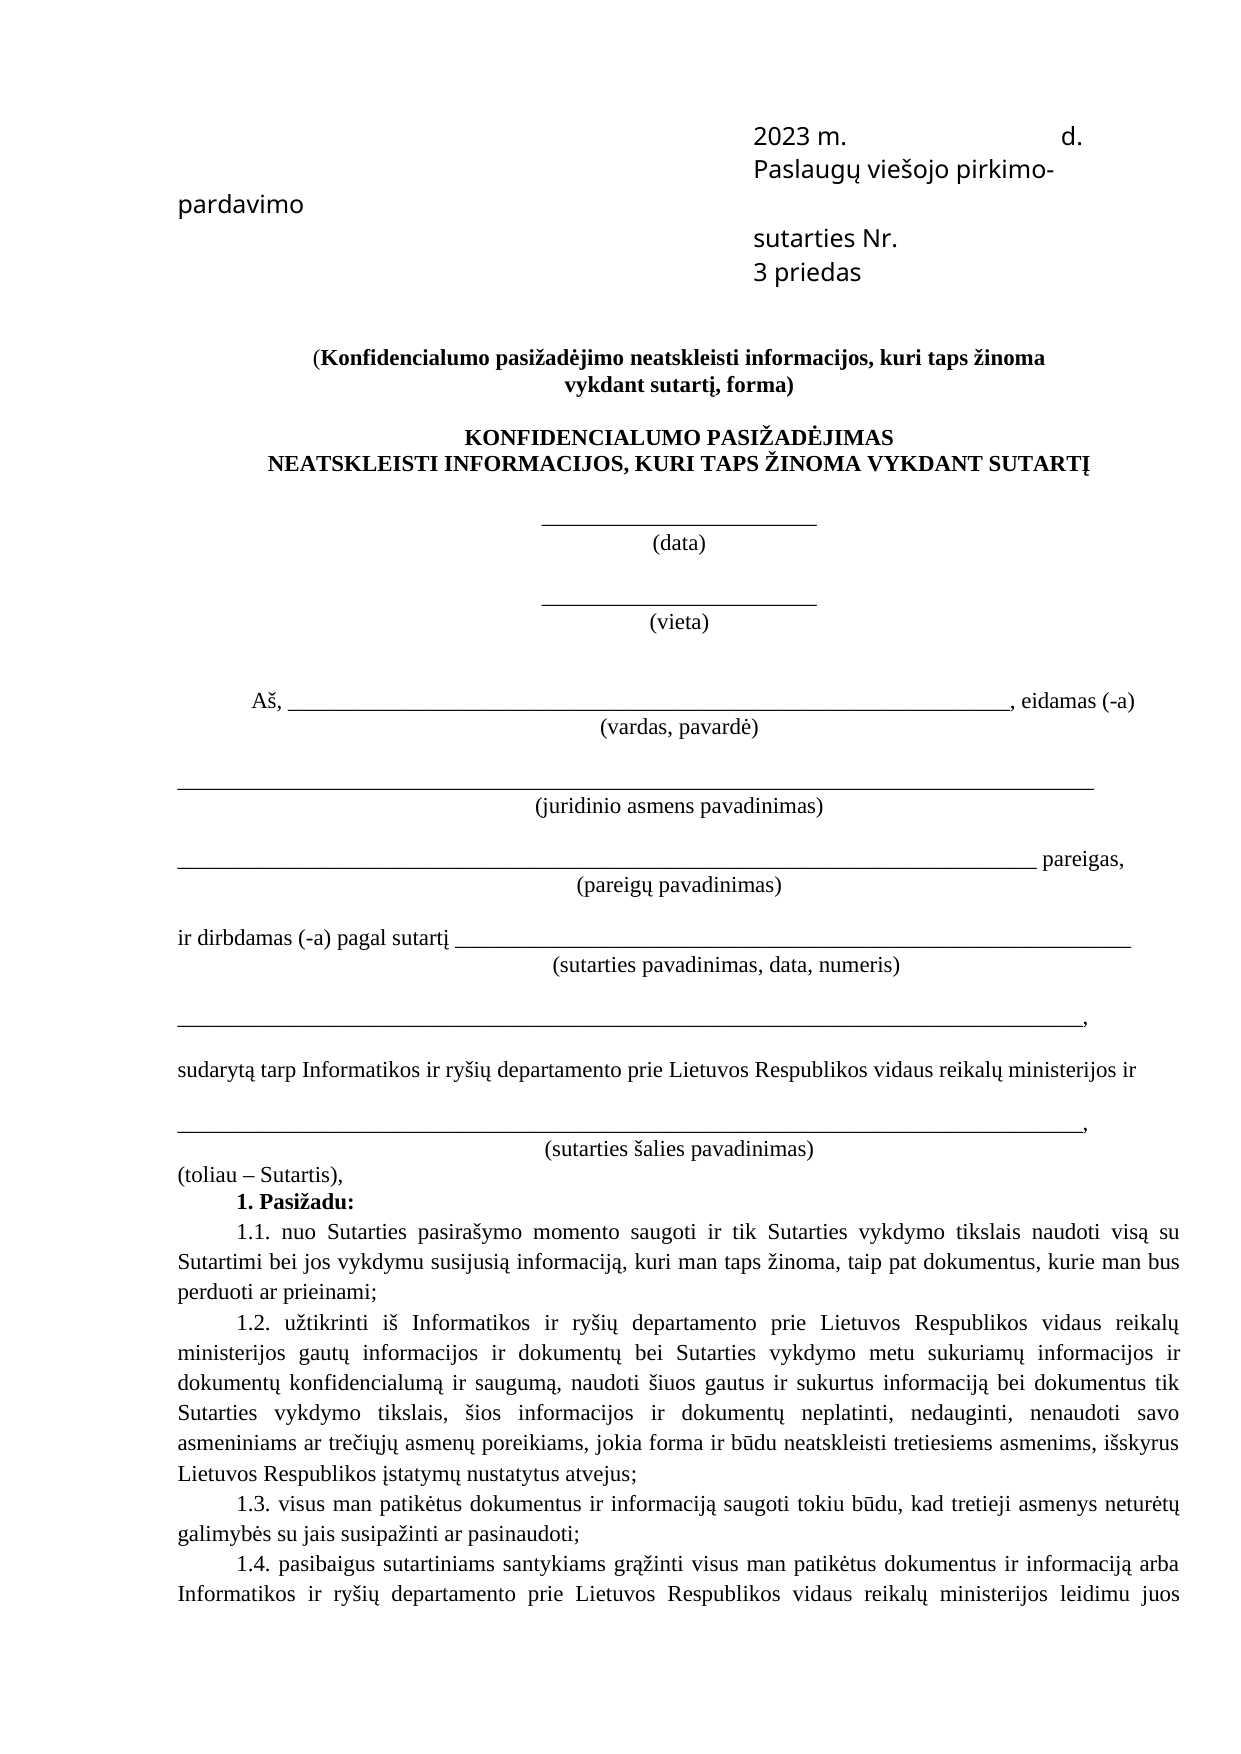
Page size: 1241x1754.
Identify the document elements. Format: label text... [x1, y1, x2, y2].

text 1.2. užtikrinti iš Informatikos ir ryšių departamento prie Lietuvos Respublikos vidaus reikalų ministerijos gautų informacijos ir dokumentų bei Sutarties vykdymo metu sukuriamų informacijos ir dokumentų konfidencialumą ir saugumą, naudoti šiuos gautus ir sukurtus informaciją bei dokumentus tik Sutarties vykdymo tikslais, šios informacijos ir dokumentų neplatinti, nedauginti, nenaudoti savo asmeniniams ar trečiųjų asmenų poreikiams, jokia forma ir būdu neatskleisti tretiesiems asmenims, išskyrus Lietuvos Respublikos įstatymų nustatytus atvejus; [177, 1309, 1181, 1486]
text 3 priedas [177, 254, 1181, 288]
text ________________________________________________________________________________ [177, 766, 1181, 792]
text 1. Pasižadu: [177, 1188, 1181, 1214]
text (Konfidencialumo pasižadėjimo neatskleisti informacijos, kuri taps žinoma [177, 344, 1181, 371]
text KONFIDENCIALUMO PASIŽADĖJIMAS [177, 423, 1181, 450]
text (sutarties pavadinimas, data, numeris) [552, 951, 1181, 977]
text (toliau – Sutartis), [177, 1161, 1181, 1188]
text Paslaugų viešojo pirkimo-pardavimo [177, 152, 1181, 220]
text (pareigų pavadinimas) [177, 872, 1181, 898]
text 1.1. nuo Sutarties pasirašymo momento saugoti ir tik Sutarties vykdymo tikslais naudoti visą su Sutartimi bei jos vykdymu susijusią informaciją, kuri man taps žinoma, taip pat dokumentus, kurie man bus perduoti ar prieinami; [177, 1218, 1181, 1305]
text (data) [177, 529, 1181, 555]
text _______________________________________________________________________________, [177, 1109, 1181, 1135]
text (sutarties šalies pavadinimas) [177, 1135, 1181, 1161]
text vykdant sutartį, forma) [177, 371, 1181, 397]
text NEATSKLEISTI INFORMACIJOS, KURI TAPS ŽINOMA VYKDANT SUTARTĮ [177, 450, 1181, 476]
text ir dirbdamas (-a) pagal sutartį ___________________________________________________________ [177, 924, 1181, 951]
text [177, 1550, 1181, 1607]
text (vieta) [177, 608, 1181, 634]
text (juridinio asmens pavadinimas) [177, 792, 1181, 819]
text ________________________ [177, 503, 1181, 529]
text (vardas, pavardė) [177, 713, 1181, 740]
text ___________________________________________________________________________ pareigas, [177, 845, 1181, 872]
text sutarties Nr. [177, 220, 1181, 254]
text Aš, _______________________________________________________________, eidamas (-a) [177, 687, 1181, 713]
text _______________________________________________________________________________, [177, 1003, 1181, 1030]
text sudarytą tarp Informatikos ir ryšių departamento prie Lietuvos Respublikos vidaus reikalų ministerijos ir [177, 1056, 1181, 1082]
text ________________________ [177, 582, 1181, 608]
text 1.3. visus man patikėtus dokumentus ir informaciją saugoti tokiu būdu, kad tretieji asmenys neturėtų galimybės su jais susipažinti ar pasinaudoti; [177, 1490, 1181, 1546]
text 2023 m. d. [177, 118, 1181, 152]
